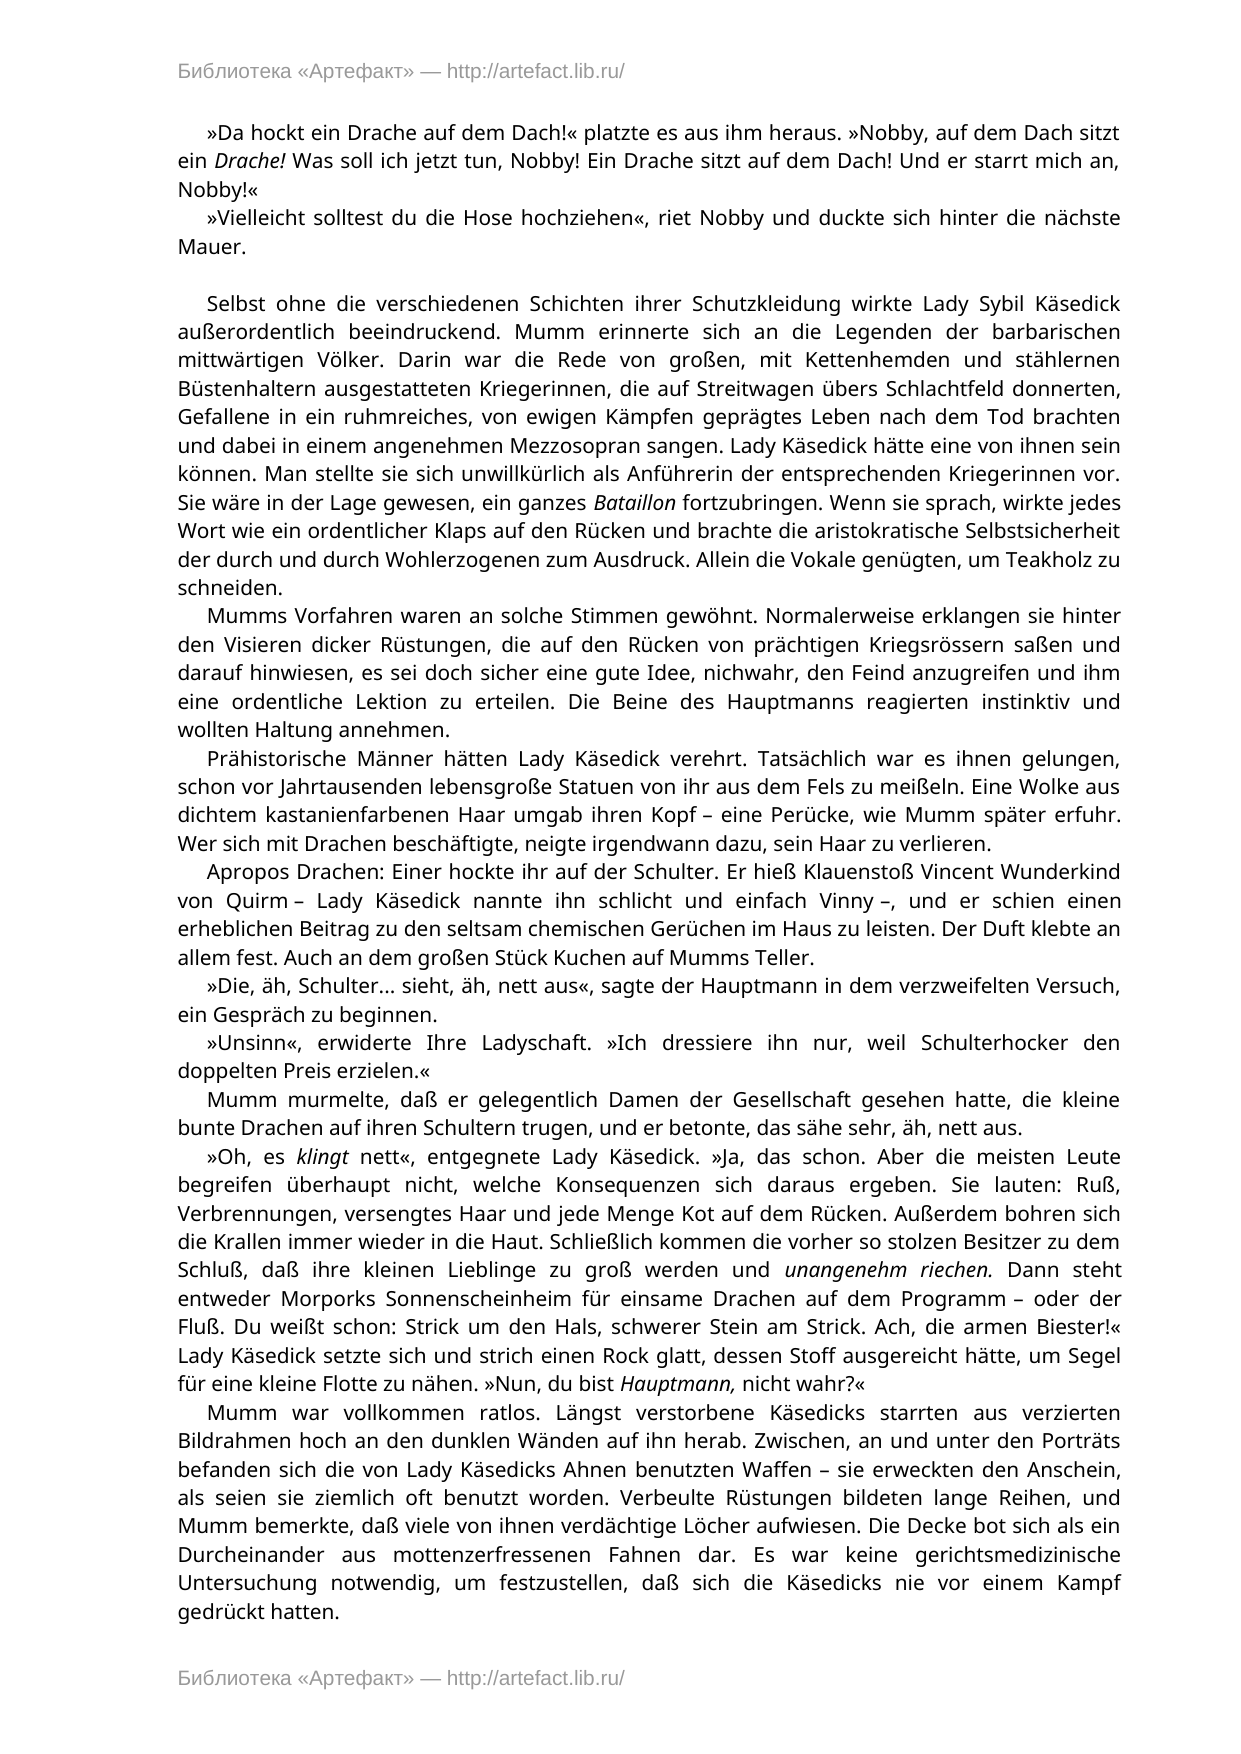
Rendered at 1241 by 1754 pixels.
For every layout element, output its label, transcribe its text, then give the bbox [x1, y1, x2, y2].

text »Oh, es klingt nett«, entgegnete Lady Käsedick. »Ja, das schon. Aber die meisten Leute begreifen überhaupt nicht, welche Konsequenzen sich daraus ergeben. Sie lauten: Ruß, Verbrennungen, versengtes Haar und jede Menge Kot auf dem Rücken. Außerdem bohren sich die Krallen immer wieder in die Haut. Schließlich kommen die vorher so stolzen Besitzer zu dem Schluß, daß ihre kleinen Lieblinge zu groß werden und unangenehm riechen. Dann steht entweder Morporks Sonnenscheinheim für einsame Drachen auf dem Programm – oder der Fluß. Du weißt schon: Strick um den Hals, schwerer Stein am Strick. Ach, die armen Biester!« Lady Käsedick setzte sich und strich einen Rock glatt, dessen Stoff ausgereicht hätte, um Segel für eine kleine Flotte zu nähen. »Nun, du bist Hauptmann, nicht wahr?« [177, 1142, 1122, 1398]
text Prähistorische Männer hätten Lady Käsedick verehrt. Tatsächlich war es ihnen gelungen, schon vor Jahrtausenden lebensgroße Statuen von ihr aus dem Fels zu meißeln. Eine Wolke aus dichtem kastanienfarbenen Haar umgab ihren Kopf – eine Perücke, wie Mumm später erfuhr. Wer sich mit Drachen beschäftigte, neigte irgendwann dazu, sein Haar zu verlieren. [177, 744, 1122, 857]
text Selbst ohne die verschiedenen Schichten ihrer Schutzkleidung wirkte Lady Sybil Käsedick außerordentlich beeindruckend. Mumm erinnerte sich an die Legenden der barbarischen mittwärtigen Völker. Darin war die Rede von großen, mit Kettenhemden und stählernen Büstenhaltern ausgestatteten Kriegerinnen, die auf Streitwagen übers Schlachtfeld donnerten, Gefallene in ein ruhmreiches, von ewigen Kämpfen geprägtes Leben nach dem Tod brachten und dabei in einem angenehmen Mezzosopran sangen. Lady Käsedick hätte eine von ihnen sein können. Man stellte sie sich unwillkürlich als Anführerin der entsprechenden Kriegerinnen vor. Sie wäre in der Lage gewesen, ein ganzes Bataillon fortzubringen. Wenn sie sprach, wirkte jedes Wort wie ein ordentlicher Klaps auf den Rücken und brachte die aristokratische Selbstsicherheit der durch und durch Wohlerzogenen zum Ausdruck. Allein die Vokale genügten, um Teakholz zu schneiden. [177, 289, 1122, 602]
text »Unsinn«, erwiderte Ihre Ladyschaft. »Ich dressiere ihn nur, weil Schulterhocker den doppelten Preis erzielen.« [177, 1028, 1122, 1085]
text Apropos Drachen: Einer hockte ihr auf der Schulter. Er hieß Klauenstoß Vincent Wunderkind von Quirm – Lady Käsedick nannte ihn schlicht und einfach Vinny –, und er schien einen erheblichen Beitrag zu den seltsam chemischen Gerüchen im Haus zu leisten. Der Duft klebte an allem fest. Auch an dem großen Stück Kuchen auf Mumms Teller. [177, 857, 1122, 971]
text »Die, äh, Schulter... sieht, äh, nett aus«, sagte der Hauptmann in dem verzweifelten Versuch, ein Gespräch zu beginnen. [177, 971, 1122, 1028]
text »Vielleicht solltest du die Hose hochziehen«, riet Nobby und duckte sich hinter die nächste Mauer. [177, 203, 1122, 260]
text Mumms Vorfahren waren an solche Stimmen gewöhnt. Normalerweise erklangen sie hinter den Visieren dicker Rüstungen, die auf den Rücken von prächtigen Kriegsrössern saßen und darauf hinwiesen, es sei doch sicher eine gute Idee, nichwahr, den Feind anzugreifen und ihm eine ordentliche Lektion zu erteilen. Die Beine des Hauptmanns reagierten instinktiv und wollten Haltung annehmen. [177, 602, 1122, 744]
text Mumm murmelte, daß er gelegentlich Damen der Gesellschaft gesehen hatte, die kleine bunte Drachen auf ihren Schultern trugen, und er betonte, das sähe sehr, äh, nett aus. [177, 1085, 1122, 1142]
text Mumm war vollkommen ratlos. Längst verstorbene Käsedicks starrten aus verzierten Bildrahmen hoch an den dunklen Wänden auf ihn herab. Zwischen, an und unter den Porträts befanden sich die von Lady Käsedicks Ahnen benutzten Waffen – sie erweckten den Anschein, als seien sie ziemlich oft benutzt worden. Verbeulte Rüstungen bildeten lange Reihen, und Mumm bemerkte, daß viele von ihnen verdächtige Löcher aufwiesen. Die Decke bot sich als ein Durcheinander aus mottenzerfressenen Fahnen dar. Es war keine gerichtsmedizinische Untersuchung notwendig, um festzustellen, daß sich die Käsedicks nie vor einem Kampf gedrückt hatten. [177, 1398, 1122, 1625]
text »Da hockt ein Drache auf dem Dach!« platzte es aus ihm heraus. »Nobby, auf dem Dach sitzt ein Drache! Was soll ich jetzt tun, Nobby! Ein Drache sitzt auf dem Dach! Und er starrt mich an, Nobby!« [177, 118, 1122, 203]
